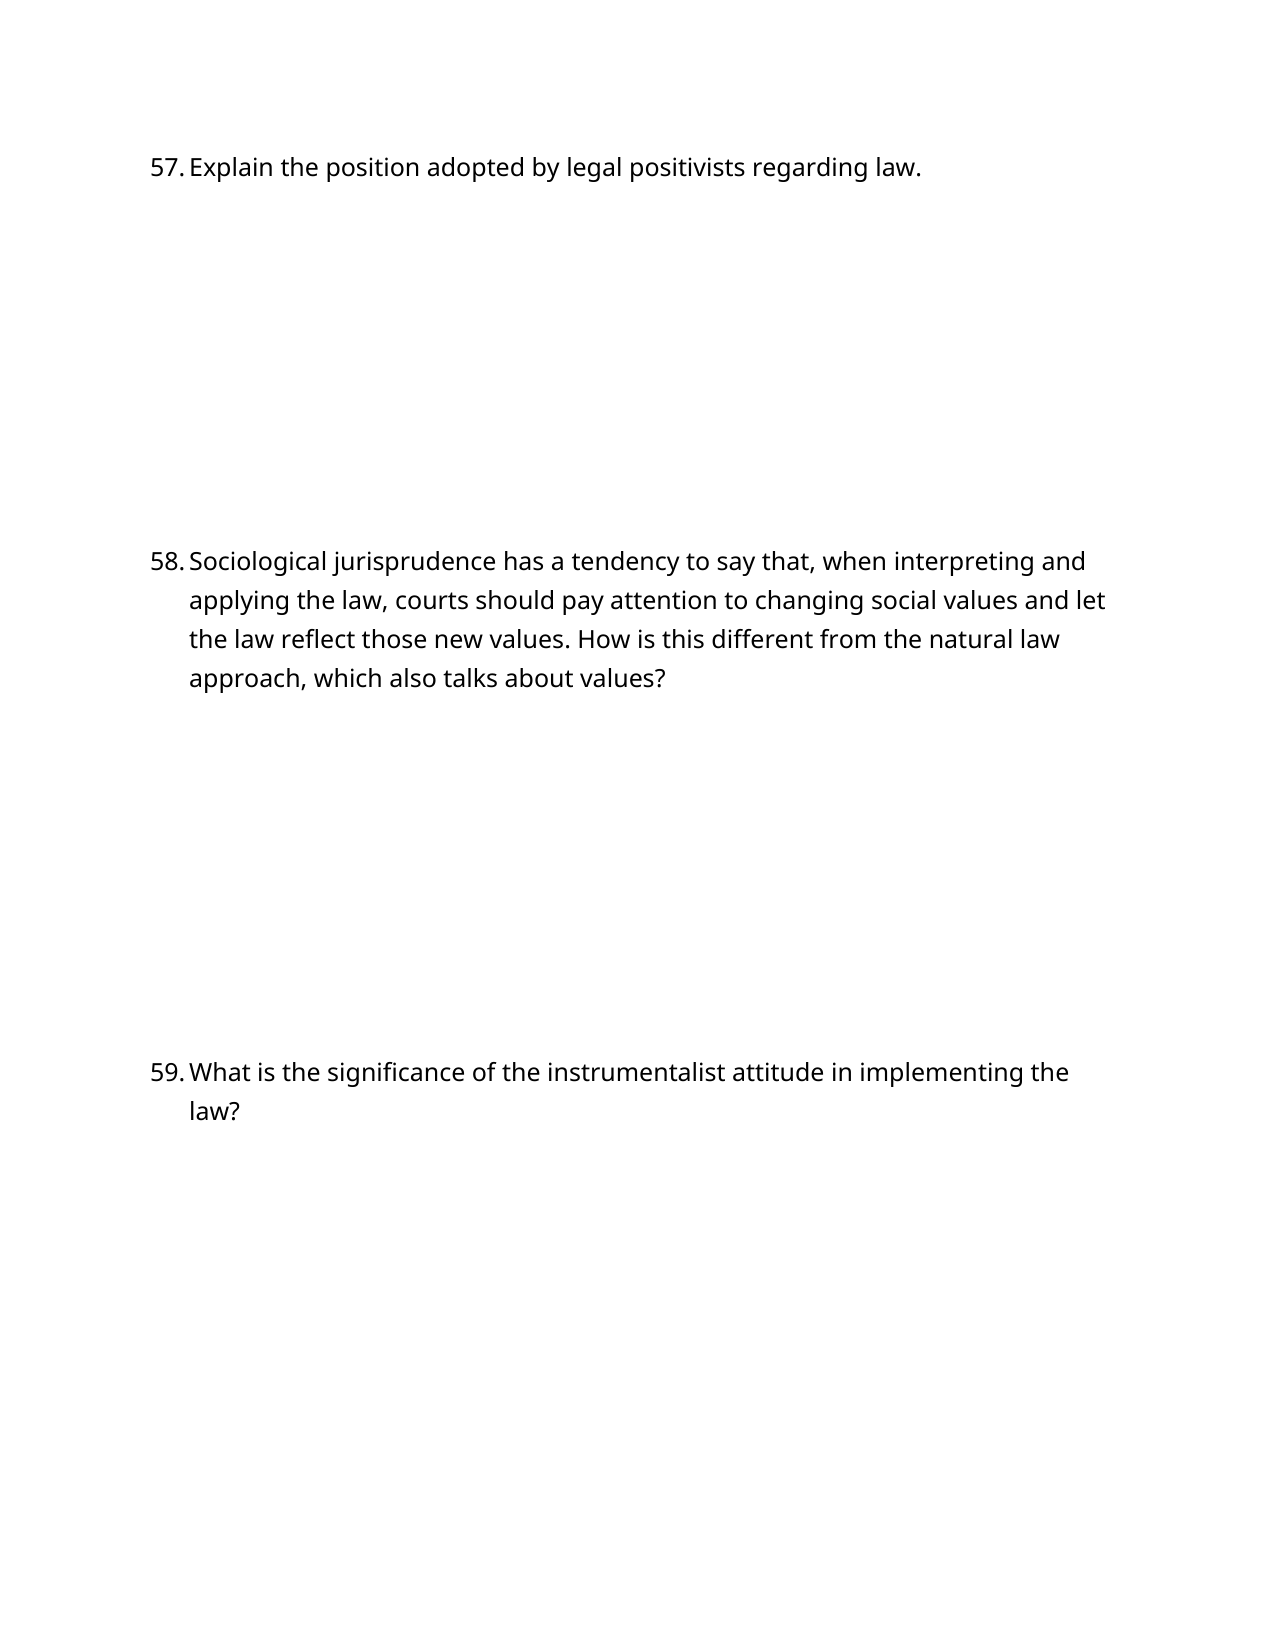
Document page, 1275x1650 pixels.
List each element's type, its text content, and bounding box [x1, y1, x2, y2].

table_header 57. [150, 150, 189, 514]
table_header 58. [150, 544, 189, 1025]
table_header 59. [150, 1054, 189, 1458]
table_header What is the significance of the instrumentalist attitude in implementing the law? [189, 1054, 1125, 1458]
table_header Explain the position adopted by legal positivists regarding law. [189, 150, 1125, 514]
table_header Sociological jurisprudence has a tendency to say that, when interpreting and applying the law, courts should pay attention to changing social values and let the law reflect those new values. How is this different from the natural law approach, which also talks about values? [189, 544, 1125, 1025]
